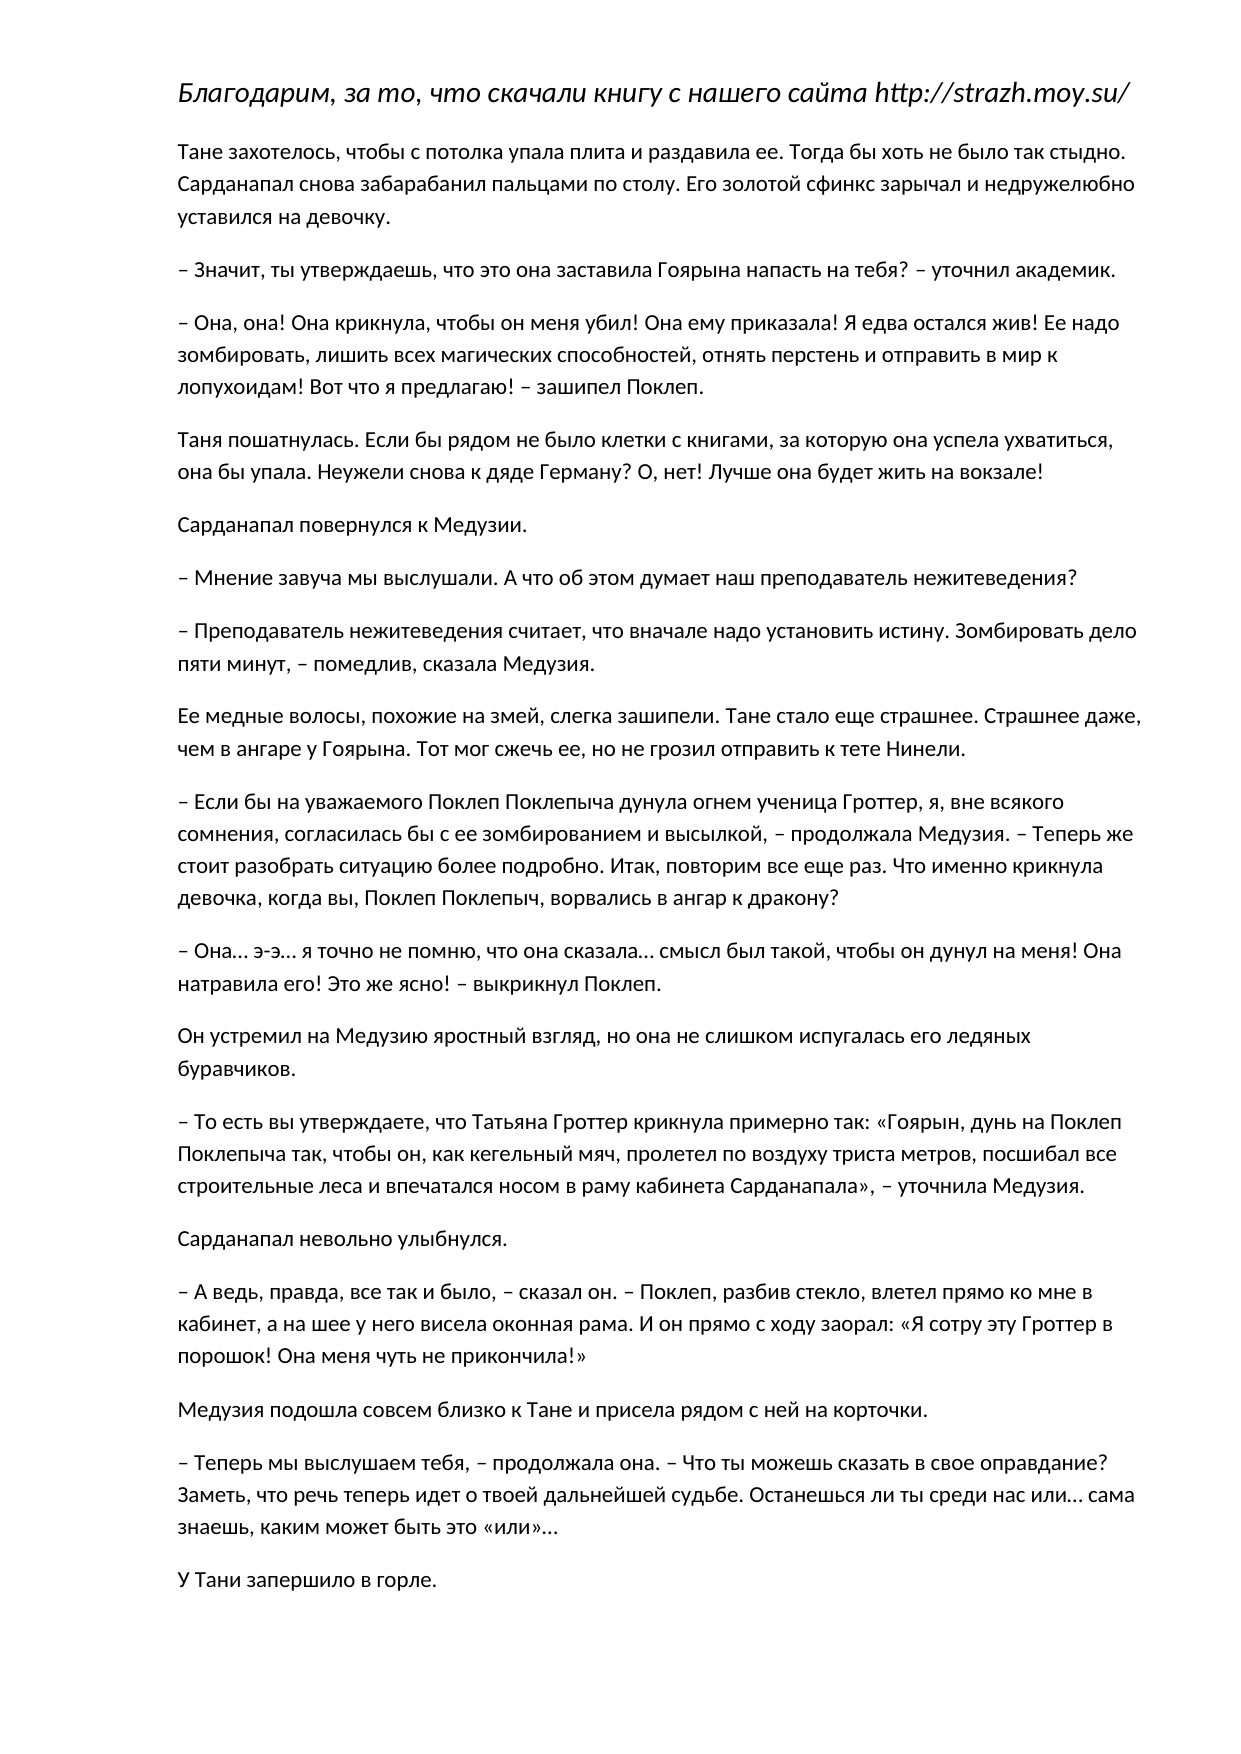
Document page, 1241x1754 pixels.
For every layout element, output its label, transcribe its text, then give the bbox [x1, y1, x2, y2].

text – Преподаватель нежитеведения считает, что вначале надо установить истину. Зомбировать дело пяти минут, – помедлив, сказала Медузия. [177, 616, 1152, 677]
text Сарданапал невольно улыбнулся. [177, 1224, 1152, 1252]
text Тане захотелось, чтобы с потолка упала плита и раздавила ее. Тогда бы хоть не было так стыдно. Сарданапал снова забарабанил пальцами по столу. Его золотой сфинкс зарычал и недружелюбно уставился на девочку. [177, 137, 1152, 230]
text Сарданапал повернулся к Медузии. [177, 510, 1152, 538]
text – Мнение завуча мы выслушали. А что об этом думает наш преподаватель нежитеведения? [177, 563, 1152, 591]
text – То есть вы утверждаете, что Татьяна Гроттер крикнула примерно так: «Гоярын, дунь на Поклеп Поклепыча так, чтобы он, как кегельный мяч, пролетел по воздуху триста метров, посшибал все строительные леса и впечатался носом в раму кабинета Сарданапала», – уточнила Медузия. [177, 1107, 1152, 1199]
text – Если бы на уважаемого Поклеп Поклепыча дунула огнем ученица Гроттер, я, вне всякого сомнения, согласилась бы с ее зомбированием и высылкой, – продолжала Медузия. – Теперь же стоит разобрать ситуацию более подробно. Итак, повторим все еще раз. Что именно крикнула девочка, когда вы, Поклеп Поклепыч, ворвались в ангар к дракону? [177, 787, 1152, 911]
text – А ведь, правда, все так и было, – сказал он. – Поклеп, разбив стекло, влетел прямо ко мне в кабинет, а на шее у него висела оконная рама. И он прямо с ходу заорал: «Я сотру эту Гроттер в порошок! Она меня чуть не прикончила!» [177, 1277, 1152, 1370]
text Ее медные волосы, похожие на змей, слегка зашипели. Тане стало еще страшнее. Страшнее даже, чем в ангаре у Гоярына. Тот мог сжечь ее, но не грозил отправить к тете Нинели. [177, 702, 1152, 762]
text Таня пошатнулась. Если бы рядом не было клетки с книгами, за которую она успела ухватиться, она бы упала. Неужели снова к дяде Герману? О, нет! Лучше она будет жить на вокзале! [177, 425, 1152, 485]
text – Она… э-э… я точно не помню, что она сказала… смысл был такой, чтобы он дунул на меня! Она натравила его! Это же ясно! – выкрикнул Поклеп. [177, 936, 1152, 997]
text У Тани запершило в горле. [177, 1565, 1152, 1593]
text – Теперь мы выслушаем тебя, – продолжала она. – Что ты можешь сказать в свое оправдание? Заметь, что речь теперь идет о твоей дальнейшей судьбе. Останешься ли ты среди нас или… сама знаешь, каким может быть это «или»… [177, 1448, 1152, 1540]
text – Значит, ты утверждаешь, что это она заставила Гоярына напасть на тебя? – уточнил академик. [177, 255, 1152, 283]
text Медузия подошла совсем близко к Тане и присела рядом с ней на корточки. [177, 1395, 1152, 1423]
text – Она, она! Она крикнула, чтобы он меня убил! Она ему приказала! Я едва остался жив! Ее надо зомбировать, лишить всех магических способностей, отнять перстень и отправить в мир к лопухоидам! Вот что я предлагаю! – зашипел Поклеп. [177, 308, 1152, 400]
text Он устремил на Медузию яростный взгляд, но она не слишком испугалась его ледяных буравчиков. [177, 1022, 1152, 1082]
